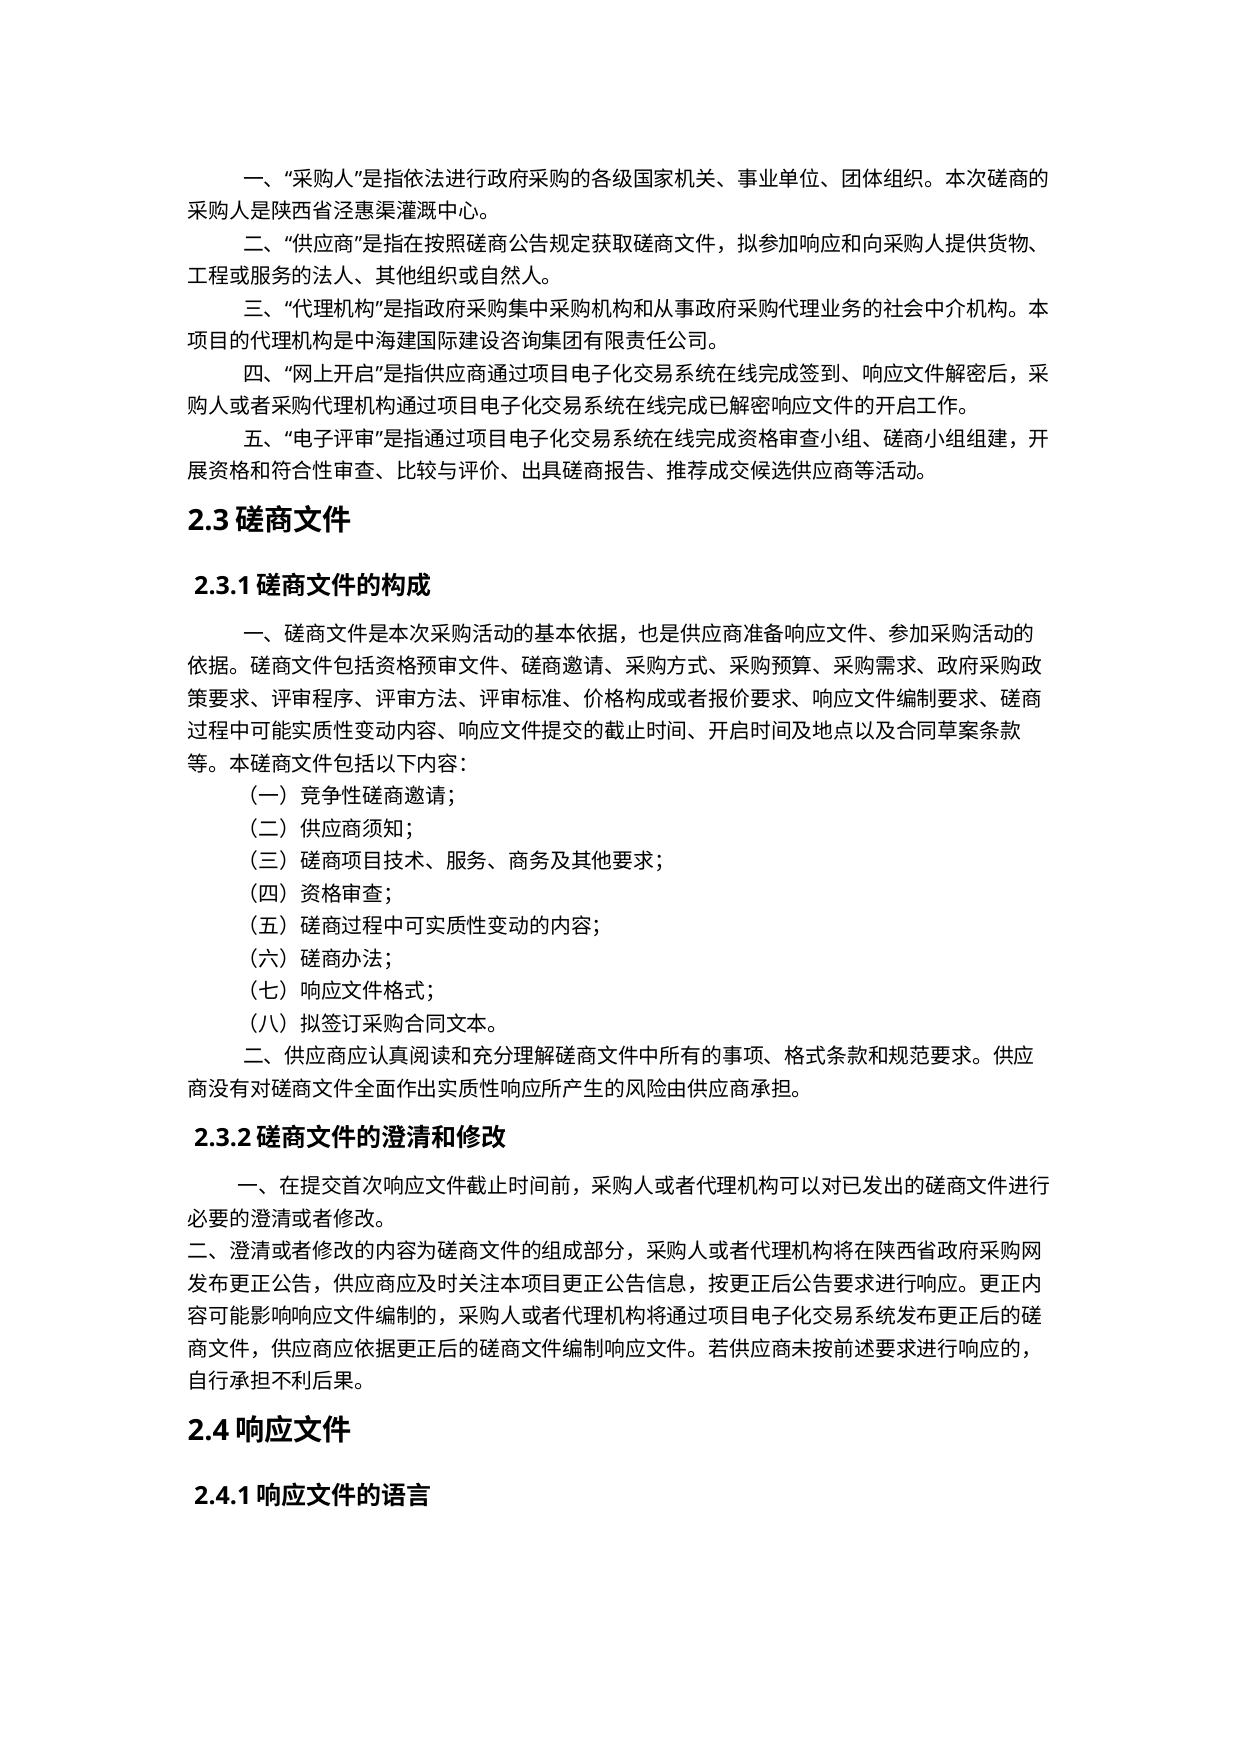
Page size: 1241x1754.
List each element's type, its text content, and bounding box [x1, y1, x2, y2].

text 2.4响应文件 [187, 1397, 1053, 1462]
text 一、“采购人”是指依法进行政府采购的各级国家机关、事业单位、团体组织。本次磋商的采购人是陕西省泾惠渠灌溉中心。 [187, 162, 1053, 227]
text （五）磋商过程中可实质性变动的内容； [187, 909, 1053, 942]
text 四、“网上开启”是指供应商通过项目电子化交易系统在线完成签到、响应文件解密后，采购人或者采购代理机构通过项目电子化交易系统在线完成已解密响应文件的开启工作。 [187, 357, 1053, 422]
text 二、澄清或者修改的内容为磋商文件的组成部分，采购人或者代理机构将在陕西省政府采购网发布更正公告，供应商应及时关注本项目更正公告信息，按更正后公告要求进行响应。更正内容可能影响响应文件编制的，采购人或者代理机构将通过项目电子化交易系统发布更正后的磋商文件，供应商应依据更正后的磋商文件编制响应文件。若供应商未按前述要求进行响应的，自行承担不利后果。 [187, 1234, 1053, 1397]
text （二）供应商须知； [187, 812, 1053, 844]
text 2.4.1响应文件的语言 [187, 1462, 1053, 1527]
text 2.3.2磋商文件的澄清和修改 [187, 1104, 1053, 1169]
text 二、供应商应认真阅读和充分理解磋商文件中所有的事项、格式条款和规范要求。供应商没有对磋商文件全面作出实质性响应所产生的风险由供应商承担。 [187, 1039, 1053, 1104]
text （八）拟签订采购合同文本。 [187, 1007, 1053, 1039]
text （三）磋商项目技术、服务、商务及其他要求； [187, 844, 1053, 877]
text （七）响应文件格式； [187, 974, 1053, 1007]
text 2.3.1磋商文件的构成 [187, 552, 1053, 617]
text （一）竞争性磋商邀请； [187, 779, 1053, 812]
text 一、磋商文件是本次采购活动的基本依据，也是供应商准备响应文件、参加采购活动的依据。磋商文件包括资格预审文件、磋商邀请、采购方式、采购预算、采购需求、政府采购政策要求、评审程序、评审方法、评审标准、价格构成或者报价要求、响应文件编制要求、磋商过程中可能实质性变动内容、响应文件提交的截止时间、开启时间及地点以及合同草案条款等。本磋商文件包括以下内容： [187, 617, 1053, 779]
text （六）磋商办法； [187, 942, 1053, 974]
text 三、“代理机构”是指政府采购集中采购机构和从事政府采购代理业务的社会中介机构。本项目的代理机构是中海建国际建设咨询集团有限责任公司。 [187, 292, 1053, 357]
text 2.3磋商文件 [187, 487, 1053, 552]
text （四）资格审查； [187, 877, 1053, 909]
text 二、“供应商”是指在按照磋商公告规定获取磋商文件，拟参加响应和向采购人提供货物、工程或服务的法人、其他组织或自然人。 [187, 227, 1053, 292]
text 五、“电子评审”是指通过项目电子化交易系统在线完成资格审查小组、磋商小组组建，开展资格和符合性审查、比较与评价、出具磋商报告、推荐成交候选供应商等活动。 [187, 422, 1053, 487]
text 一、在提交首次响应文件截止时间前，采购人或者代理机构可以对已发出的磋商文件进行必要的澄清或者修改。 [187, 1169, 1053, 1234]
